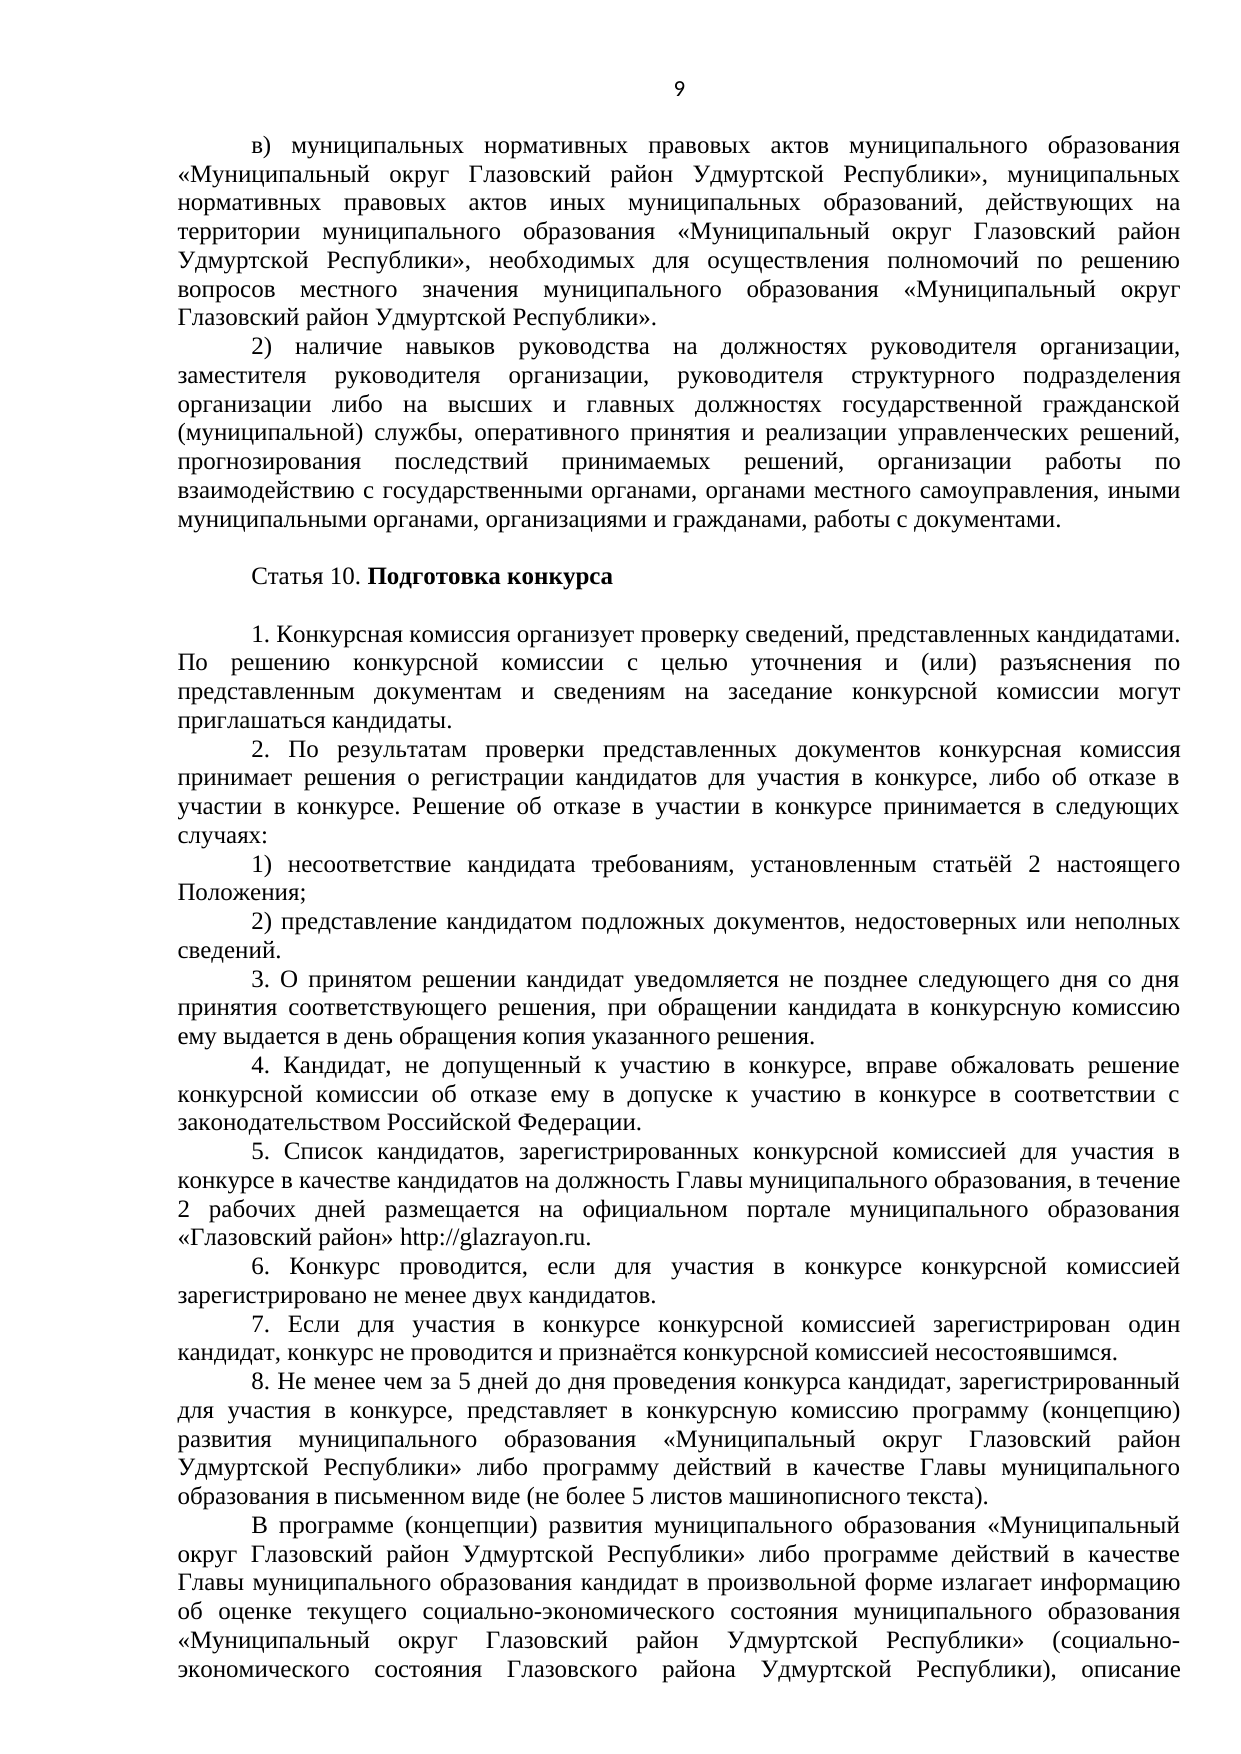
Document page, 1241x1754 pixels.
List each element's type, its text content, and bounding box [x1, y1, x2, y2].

text 4. Кандидат, не допущенный к участию в конкурсе, вправе обжаловать решение конкурсной комиссии об отказе ему в допуске к участию в конкурсе в соответствии с законодательством Российской Федерации. [177, 1050, 1181, 1136]
text 2) наличие навыков руководства на должностях руководителя организации, заместителя руководителя организации, руководителя структурного подразделения организации либо на высших и главных должностях государственной гражданской (муниципальной) службы, оперативного принятия и реализации управленческих решений, прогнозирования последствий принимаемых решений, организации работы по взаимодействию с государственными органами, органами местного самоуправления, иными муниципальными органами, организациями и гражданами, работы с документами. [177, 331, 1181, 532]
text 3. О принятом решении кандидат уведомляется не позднее следующего дня со дня принятия соответствующего решения, при обращении кандидата в конкурсную комиссию ему выдается в день обращения копия указанного решения. [177, 964, 1181, 1050]
text 8. Не менее чем за 5 дней до дня проведения конкурса кандидат, зарегистрированный для участия в конкурсе, представляет в конкурсную комиссию программу (концепцию) развития муниципального образования «Муниципальный округ Глазовский район Удмуртской Республики» либо программу действий в качестве Главы муниципального образования в письменном виде (не более 5 листов машинописного текста). [177, 1366, 1181, 1510]
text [177, 1510, 1181, 1682]
text в) муниципальных нормативных правовых актов муниципального образования «Муниципальный округ Глазовский район Удмуртской Республики», муниципальных нормативных правовых актов иных муниципальных образований, действующих на территории муниципального образования «Муниципальный округ Глазовский район Удмуртской Республики», необходимых для осуществления полномочий по решению вопросов местного значения муниципального образования «Муниципальный округ Глазовский район Удмуртской Республики». [177, 130, 1181, 331]
text 1. Конкурсная комиссия организует проверку сведений, представленных кандидатами. По решению конкурсной комиссии с целью уточнения и (или) разъяснения по представленным документам и сведениям на заседание конкурсной комиссии могут приглашаться кандидаты. [177, 619, 1181, 734]
text 5. Список кандидатов, зарегистрированных конкурсной комиссией для участия в конкурсе в качестве кандидатов на должность Главы муниципального образования, в течение 2 рабочих дней размещается на официальном портале муниципального образования «Глазовский район» http://glazrayon.ru. [177, 1136, 1181, 1251]
text 1) несоответствие кандидата требованиям, установленным статьёй 2 настоящего Положения; [177, 849, 1181, 906]
text 7. Если для участия в конкурсе конкурсной комиссией зарегистрирован один кандидат, конкурс не проводится и признаётся конкурсной комиссией несостоявшимся. [177, 1309, 1181, 1366]
text 2) представление кандидатом подложных документов, недостоверных или неполных сведений. [177, 906, 1181, 964]
text 2. По результатам проверки представленных документов конкурсная комиссия принимает решения о регистрации кандидатов для участия в конкурсе, либо об отказе в участии в конкурсе. Решение об отказе в участии в конкурсе принимается в следующих случаях: [177, 734, 1181, 849]
text Статья 10. Подготовка конкурса [177, 561, 1181, 590]
text 6. Конкурс проводится, если для участия в конкурсе конкурсной комиссией зарегистрировано не менее двух кандидатов. [177, 1251, 1181, 1309]
